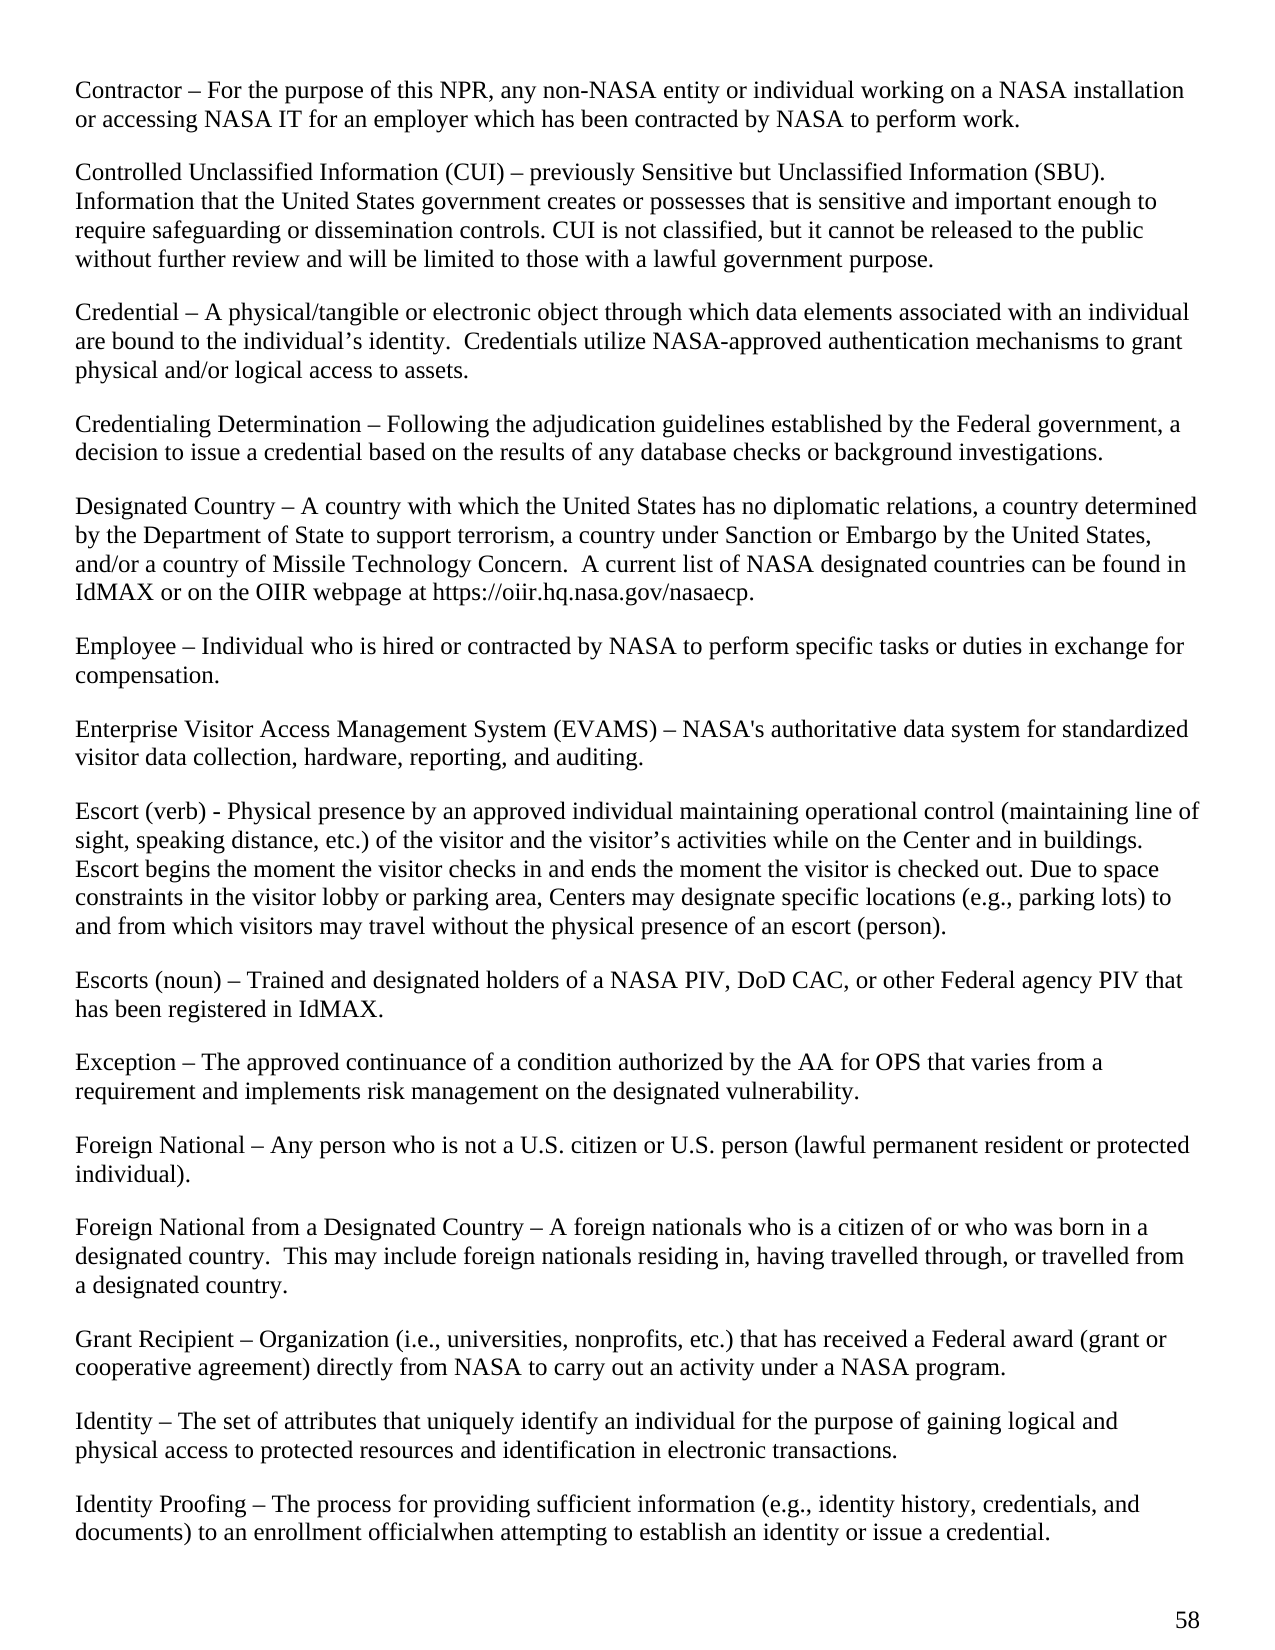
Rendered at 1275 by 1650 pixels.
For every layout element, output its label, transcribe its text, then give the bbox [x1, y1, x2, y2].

text Credentialing Determination – Following the adjudication guidelines established by the Federal government, a decision to issue a credential based on the results of any database checks or background investigations. [75, 409, 1200, 466]
text Exception – The approved continuance of a condition authorized by the AA for OPS that varies from a requirement and implements risk management on the designated vulnerability. [75, 1047, 1200, 1105]
text Controlled Unclassified Information (CUI) – previously Sensitive but Unclassified Information (SBU). Information that the United States government creates or possesses that is sensitive and important enough to require safeguarding or dissemination controls. CUI is not classified, but it cannot be released to the public without further review and will be limited to those with a lawful government purpose. [75, 157, 1200, 272]
text Grant Recipient – Organization (i.e., universities, nonprofits, etc.) that has received a Federal award (grant or cooperative agreement) directly from NASA to carry out an activity under a NASA program. [75, 1324, 1200, 1381]
text Identity – The set of attributes that uniquely identify an individual for the purpose of gaining logical and physical access to protected resources and identification in electronic transactions. [75, 1406, 1200, 1464]
text Contractor – For the purpose of this NPR, any non-NASA entity or individual working on a NASA installation or accessing NASA IT for an employer which has been contracted by NASA to perform work. [75, 75, 1200, 132]
text Foreign National – Any person who is not a U.S. citizen or U.S. person (lawful permanent resident or protected individual). [75, 1130, 1200, 1187]
text Escorts (noun) – Trained and designated holders of a NASA PIV, DoD CAC, or other Federal agency PIV that has been registered in IdMAX. [75, 965, 1200, 1022]
text Employee – Individual who is hired or contracted by NASA to perform specific tasks or duties in exchange for compensation. [75, 631, 1200, 689]
text Foreign National from a Designated Country – A foreign nationals who is a citizen of or who was born in a designated country. This may include foreign nationals residing in, having travelled through, or travelled from a designated country. [75, 1212, 1200, 1299]
text Identity Proofing – The process for providing sufficient information (e.g., identity history, credentials, and documents) to an enrollment officialwhen attempting to establish an identity or issue a credential. [75, 1489, 1200, 1546]
text Designated Country – A country with which the United States has no diplomatic relations, a country determined by the Department of State to support terrorism, a country under Sanction or Embargo by the United States, and/or a country of Missile Technology Concern. A current list of NASA designated countries can be found in IdMAX or on the OIIR webpage at https://oiir.hq.nasa.gov/nasaecp. [75, 491, 1200, 606]
text Escort (verb) - Physical presence by an approved individual maintaining operational control (maintaining line of sight, speaking distance, etc.) of the visitor and the visitor’s activities while on the Center and in buildings. Escort begins the moment the visitor checks in and ends the moment the visitor is checked out. Due to space constraints in the visitor lobby or parking area, Centers may designate specific locations (e.g., parking lots) to and from which visitors may travel without the physical presence of an escort (person). [75, 796, 1200, 940]
text Credential – A physical/tangible or electronic object through which data elements associated with an individual are bound to the individual’s identity. Credentials utilize NASA-approved authentication mechanisms to grant physical and/or logical access to assets. [75, 297, 1200, 384]
text Enterprise Visitor Access Management System (EVAMS) – NASA's authoritative data system for standardized visitor data collection, hardware, reporting, and auditing. [75, 714, 1200, 771]
